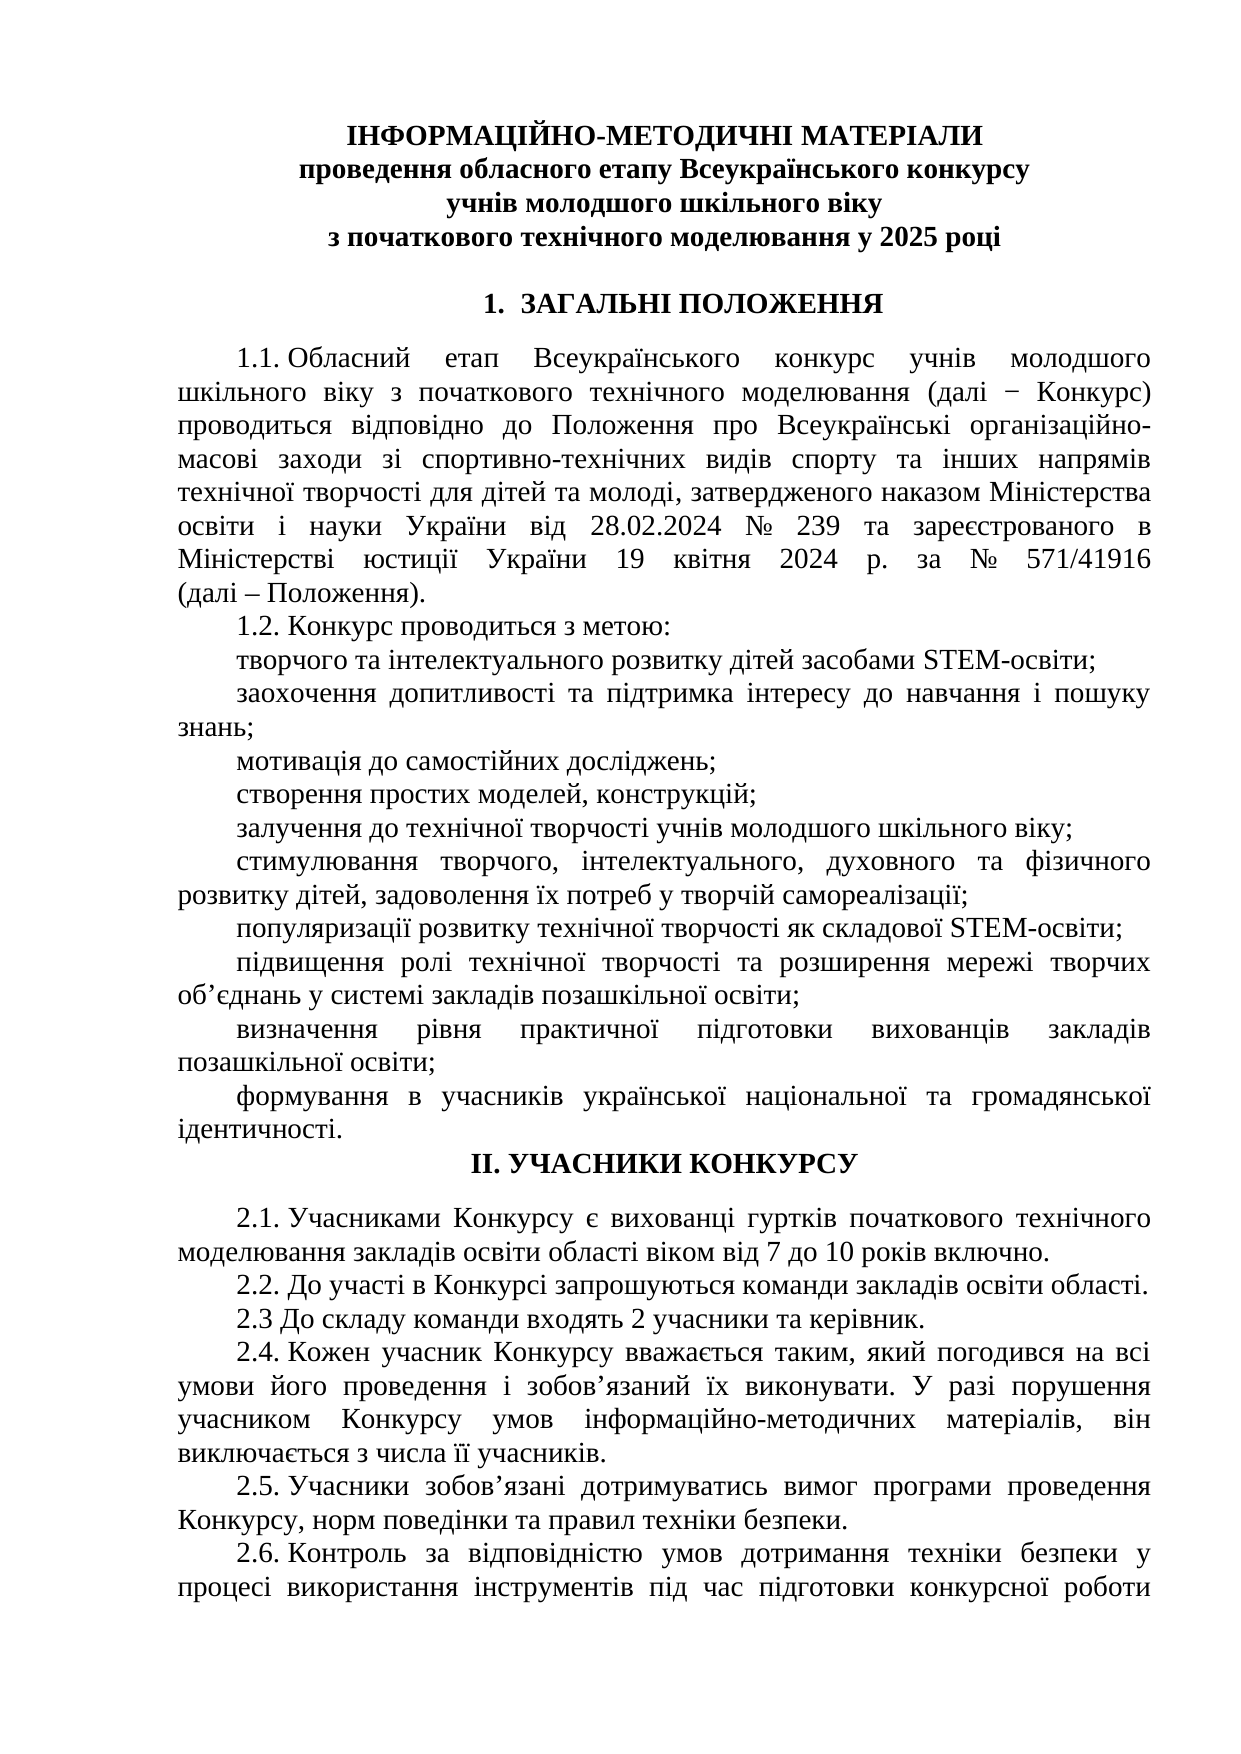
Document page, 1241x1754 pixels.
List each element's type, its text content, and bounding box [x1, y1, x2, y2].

text 2.2. До участі в Конкурсі запрошуються команди закладів освіти області. [177, 1267, 1152, 1301]
text 2.3 До складу команди входять 2 учасники та керівник. [177, 1301, 1152, 1334]
text 1.2. Конкурс проводиться з метою: [177, 608, 1152, 642]
list ЗАГАЛЬНІ ПОЛОЖЕННЯ [215, 286, 1152, 319]
text 1.1. Обласний етап Всеукраїнського конкурс учнів молодшого шкільного віку з початкового технічного моделювання (далі − Конкурс) проводиться відповідно до Положення про Всеукраїнські організаційно-масові заходи зі спортивно-технічних видів спорту та інших напрямів технічної творчості для дітей та молоді, затвердженого наказом Міністерства освіти і науки України від 28.02.2024 № 239 та зареєстрованого в Міністерстві юстиції України 19 квітня 2024 р. за № 571/41916 (далі – Положення). [177, 340, 1152, 608]
text ІІ. УЧАСНИКИ КОНКУРСУ [177, 1146, 1152, 1179]
text формування в учасників української національної та громадянської ідентичності. [177, 1078, 1152, 1145]
text мотивація до самостійних досліджень; [177, 743, 1152, 776]
text визначення рівня практичної підготовки вихованців закладів позашкільної освіти; [177, 1011, 1152, 1078]
text залучення до технічної творчості учнів молодшого шкільного віку; [177, 810, 1152, 843]
text проведення обласного етапу Всеукраїнського конкурсу [177, 152, 1152, 185]
text 2.1. Учасниками Конкурсу є вихованці гуртків початкового технічного моделювання закладів освіти області віком від 7 до 10 років включно. [177, 1200, 1152, 1267]
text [177, 1536, 1152, 1603]
text створення простих моделей, конструкцій; [177, 776, 1152, 810]
text з початкового технічного моделювання у 2025 році [177, 219, 1152, 252]
text стимулювання творчого, інтелектуального, духовного та фізичного розвитку дітей, задоволення їх потреб у творчій самореалізації; [177, 843, 1152, 910]
text учнів молодшого шкільного віку [177, 185, 1152, 219]
text творчого та інтелектуального розвитку дітей засобами STEM-освіти; [177, 642, 1152, 676]
text підвищення ролі технічної творчості та розширення мережі творчих об’єднань у системі закладів позашкільної освіти; [177, 944, 1152, 1011]
text заохочення допитливості та підтримка інтересу до навчання і пошуку знань; [177, 676, 1152, 743]
text ІНФОРМАЦІЙНО-МЕТОДИЧНІ МАТЕРІАЛИ [177, 118, 1152, 152]
text популяризації розвитку технічної творчості як складової STEM-освіти; [177, 910, 1152, 944]
text 2.5. Учасники зобов’язані дотримуватись вимог програми проведення Конкурсу, норм поведінки та правил техніки безпеки. [177, 1468, 1152, 1536]
text 2.4. Кожен учасник Конкурсу вважається таким, який погодився на всі умови його проведення і зобов’язаний їх виконувати. У разі порушення учасником Конкурсу умов інформаційно-методичних матеріалів, він виключається з числа її учасників. [177, 1334, 1152, 1468]
